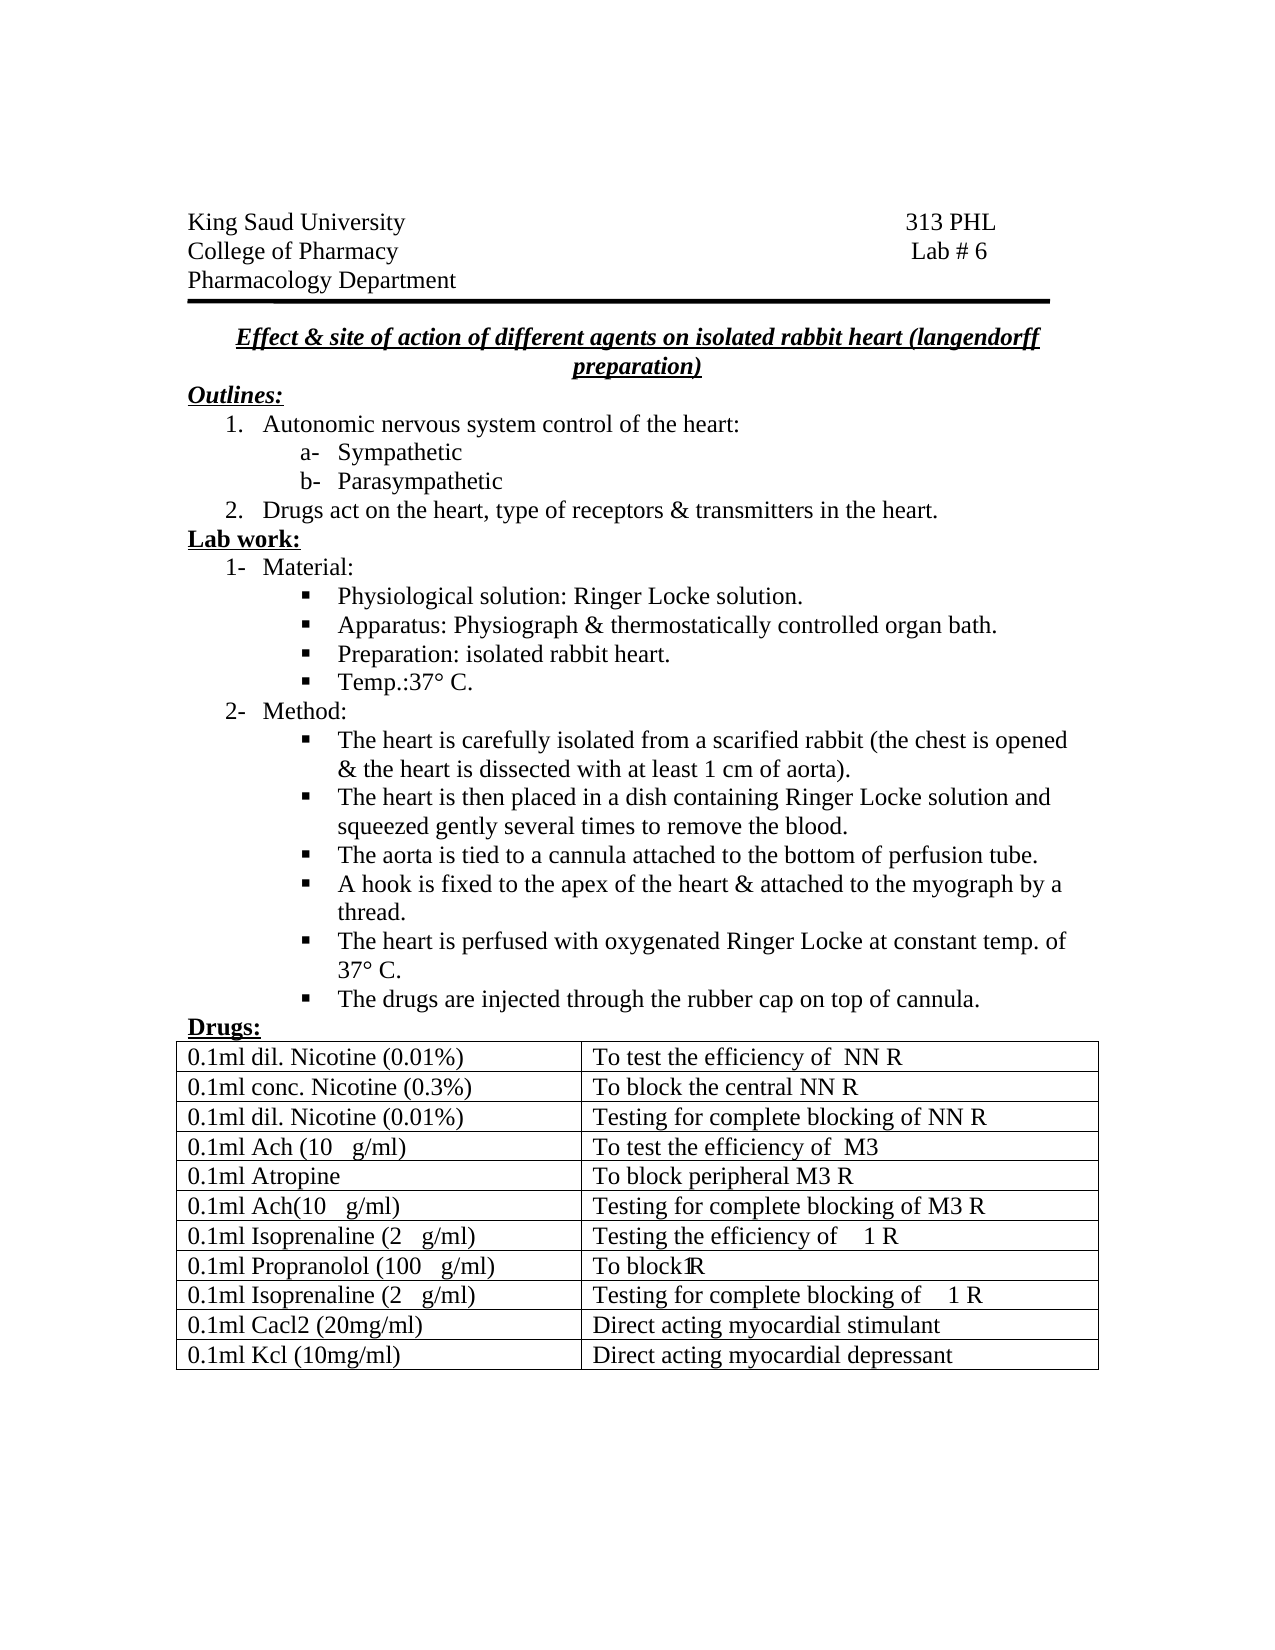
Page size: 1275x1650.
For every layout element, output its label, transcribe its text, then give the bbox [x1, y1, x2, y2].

list Physiological solution: Ringer Locke solution. [300, 581, 1087, 610]
table_cell 0.1ml dil. Nicotine (0.01%) [177, 1102, 581, 1131]
text College of Pharmacy Lab # 6 [187, 236, 1087, 265]
list Temp.:37° C. [300, 667, 1087, 696]
table_cell 0.1ml conc. Nicotine (0.3%) [177, 1072, 581, 1101]
table_cell Direct acting myocardial depressant [582, 1340, 1098, 1369]
table_cell Testing the efficiency of 1 R [582, 1221, 1098, 1250]
list The heart is then placed in a dish containing Ringer Locke solution and squeezed gently several times to remove the blood. [300, 782, 1087, 840]
list Apparatus: Physiograph & thermostatically controlled organ bath. [300, 610, 1087, 639]
table_cell 0.1ml Kcl (10mg/ml) [177, 1340, 581, 1369]
list Drugs act on the heart, type of receptors & transmitters in the heart. [225, 495, 1087, 524]
table_header 0.1ml dil. Nicotine (0.01%) [177, 1042, 581, 1071]
list The heart is carefully isolated from a scarified rabbit (the chest is opened & the heart is dissected with at least 1 cm of aorta). [300, 725, 1087, 782]
text Pharmacology Department [187, 265, 1087, 294]
text Drugs: [187, 1012, 1087, 1041]
table_cell 0.1ml Isoprenaline (2g/ml) [177, 1281, 581, 1309]
text King Saud University 313 PHL [187, 207, 1087, 236]
list Preparation: isolated rabbit heart. [300, 639, 1087, 667]
table_cell Testing for complete blocking of NN R [582, 1102, 1098, 1131]
list The heart is perfused with oxygenated Ringer Locke at constant temp. of 37° C. [300, 926, 1087, 984]
text Effect & site of action of different agents on isolated rabbit heart (langendorff preparation) [187, 322, 1087, 380]
list Sympathetic [300, 437, 1087, 466]
table_cell 0.1ml Ach(10g/ml) [177, 1191, 581, 1220]
table_cell To block peripheral M3 R [582, 1161, 1098, 1190]
table_cell Testing for complete blocking of M3 R [582, 1191, 1098, 1220]
table_cell 0.1ml Isoprenaline (2g/ml) [177, 1221, 581, 1250]
list The drugs are injected through the rubber cap on top of cannula. [300, 984, 1087, 1012]
list The aorta is tied to a cannula attached to the bottom of perfusion tube. [300, 840, 1087, 869]
table_cell To test the efficiency of M3 [582, 1132, 1098, 1160]
table_cell Direct acting myocardial stimulant [582, 1310, 1098, 1339]
table_cell 0.1ml Atropine [177, 1161, 581, 1190]
list Material: [225, 552, 1087, 581]
text Lab work: [187, 524, 1087, 552]
list Parasympathetic [300, 466, 1087, 495]
table_header To test the efficiency of NN R [582, 1042, 1098, 1071]
table_cell 0.1ml Propranolol (100g/ml) [177, 1251, 581, 1279]
table_cell 0.1ml Ach (10g/ml) [177, 1132, 581, 1160]
list Method: [225, 696, 1087, 725]
text Outlines: [187, 380, 1087, 409]
list Autonomic nervous system control of the heart: [225, 409, 1087, 437]
list A hook is fixed to the apex of the heart & attached to the myograph by a thread. [300, 869, 1087, 926]
table_cell To block the central NN R [582, 1072, 1098, 1101]
table_cell Testing for complete blocking of 1 R [582, 1281, 1098, 1309]
table_cell To block R [582, 1251, 1098, 1279]
table_cell 0.1ml Cacl2 (20mg/ml) [177, 1310, 581, 1339]
